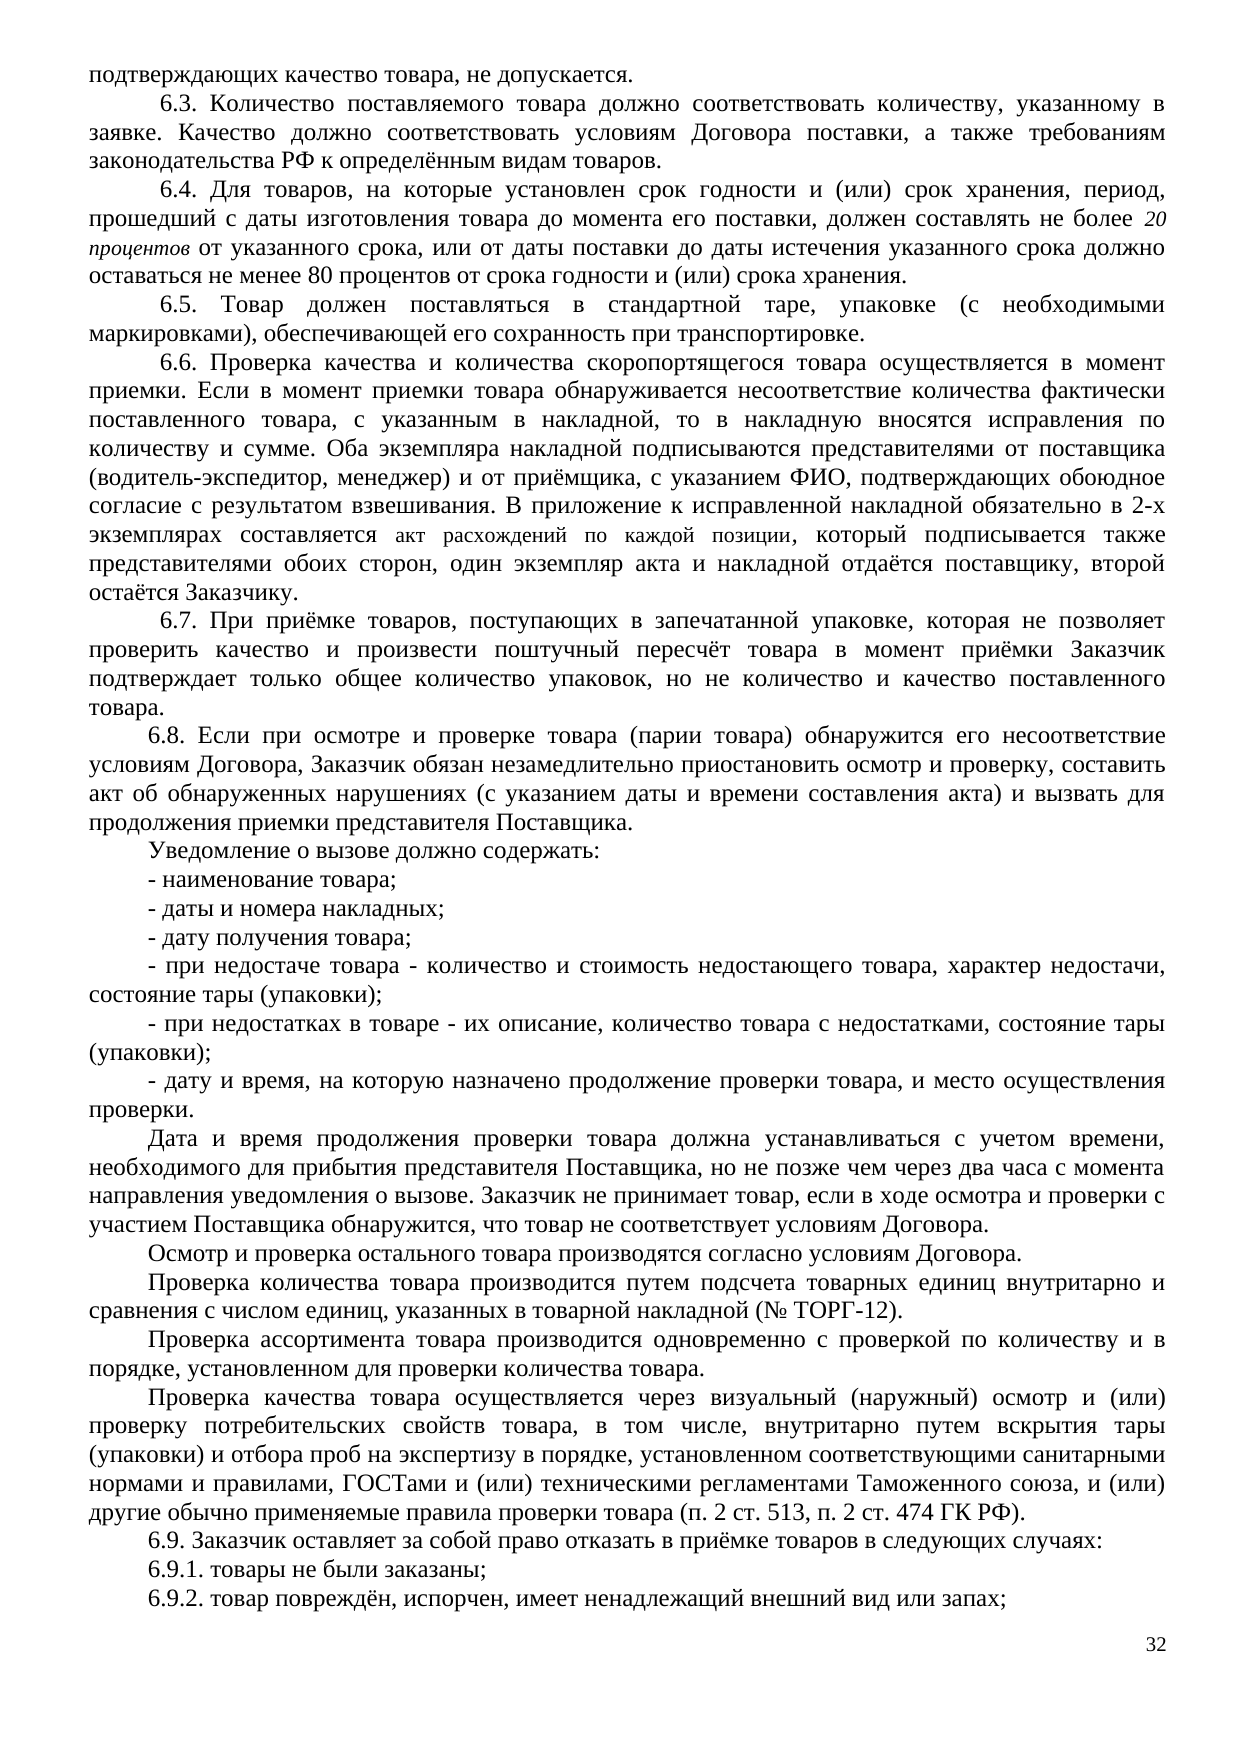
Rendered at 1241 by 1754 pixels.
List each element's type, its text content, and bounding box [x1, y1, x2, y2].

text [89, 59, 1166, 88]
text Проверка ассортимента товара производится одновременно с проверкой по количеству и в порядке, установленном для проверки количества товара. [89, 1324, 1166, 1382]
text - при недостатках в товаре - их описание, количество товара с недостатками, состояние тары (упаковки); [89, 1008, 1166, 1065]
text Проверка качества товара осуществляется через визуальный (наружный) осмотр и (или) проверку потребительских свойств товара, в том числе, внутритарно путем вскрытия тары (упаковки) и отбора проб на экспертизу в порядке, установленном соответствующими санитарными нормами и правилами, ГОСТами и (или) техническими регламентами Таможенного союза, и (или) другие обычно применяемые правила проверки товара (п. 2 ст. 513, п. 2 ст. 474 ГК РФ). [89, 1382, 1166, 1525]
text Дата и время продолжения проверки товара должна устанавливаться с учетом времени, необходимого для прибытия представителя Поставщика, но не позже чем через два часа с момента направления уведомления о вызове. Заказчик не принимает товар, если в ходе осмотра и проверки с участием Поставщика обнаружится, что товар не соответствует условиям Договора. [89, 1123, 1166, 1238]
text 6.3. Количество поставляемого товара должно соответствовать количеству, указанному в заявке. Качество должно соответствовать условиям Договора поставки, а также требованиям законодательства РФ к определённым видам товаров. [89, 88, 1166, 174]
text - наименование товара; [89, 864, 1166, 893]
text 6.9.1. товары не были заказаны; [89, 1554, 1166, 1583]
text 6.4. Для товаров, на которые установлен срок годности и (или) срок хранения, период, прошедший с даты изготовления товара до момента его поставки, должен составлять не более 20 процентов от указанного срока, или от даты поставки до даты истечения указанного срока должно оставаться не менее 80 процентов от срока годности и (или) срока хранения. [89, 174, 1166, 289]
text Проверка количества товара производится путем подсчета товарных единиц внутритарно и сравнения с числом единиц, указанных в товарной накладной (№ ТОРГ-12). [89, 1267, 1166, 1324]
text Осмотр и проверка остального товара производятся согласно условиям Договора. [89, 1238, 1166, 1267]
text 6.5. Товар должен поставляться в стандартной таре, упаковке (с необходимыми маркировками), обеспечивающей его сохранность при транспортировке. [89, 289, 1166, 347]
text - дату получения товара; [89, 922, 1166, 950]
text 6.6. Проверка качества и количества скоропортящегося товара осуществляется в момент приемки. Если в момент приемки товара обнаруживается несоответствие количества фактически поставленного товара, с указанным в накладной, то в накладную вносятся исправления по количеству и сумме. Оба экземпляра накладной подписываются представителями от поставщика (водитель-экспедитор, менеджер) и от приёмщика, с указанием ФИО, подтверждающих обоюдное согласие с результатом взвешивания. В приложение к исправленной накладной обязательно в 2-х экземплярах составляется акт расхождений по каждой позиции, который подписывается также представителями обоих сторон, один экземпляр акта и накладной отдаётся поставщику, второй остаётся Заказчику. [89, 347, 1166, 605]
text Уведомление о вызове должно содержать: [89, 835, 1166, 864]
text - при недостаче товара - количество и стоимость недостающего товара, характер недостачи, состояние тары (упаковки); [89, 950, 1166, 1008]
text 6.8. Если при осмотре и проверке товара (парии товара) обнаружится его несоответствие условиям Договора, Заказчик обязан незамедлительно приостановить осмотр и проверку, составить акт об обнаруженных нарушениях (с указанием даты и времени составления акта) и вызвать для продолжения приемки представителя Поставщика. [89, 720, 1166, 835]
text 6.7. При приёмке товаров, поступающих в запечатанной упаковке, которая не позволяет проверить качество и произвести поштучный пересчёт товара в момент приёмки Заказчик подтверждает только общее количество упаковок, но не количество и качество поставленного товара. [89, 605, 1166, 720]
text 6.9.2. товар повреждён, испорчен, имеет ненадлежащий внешний вид или запах; [89, 1583, 1166, 1612]
text - дату и время, на которую назначено продолжение проверки товара, и место осуществления проверки. [89, 1065, 1166, 1123]
text 6.9. Заказчик оставляет за собой право отказать в приёмке товаров в следующих случаях: [89, 1525, 1166, 1554]
text - даты и номера накладных; [89, 893, 1166, 922]
